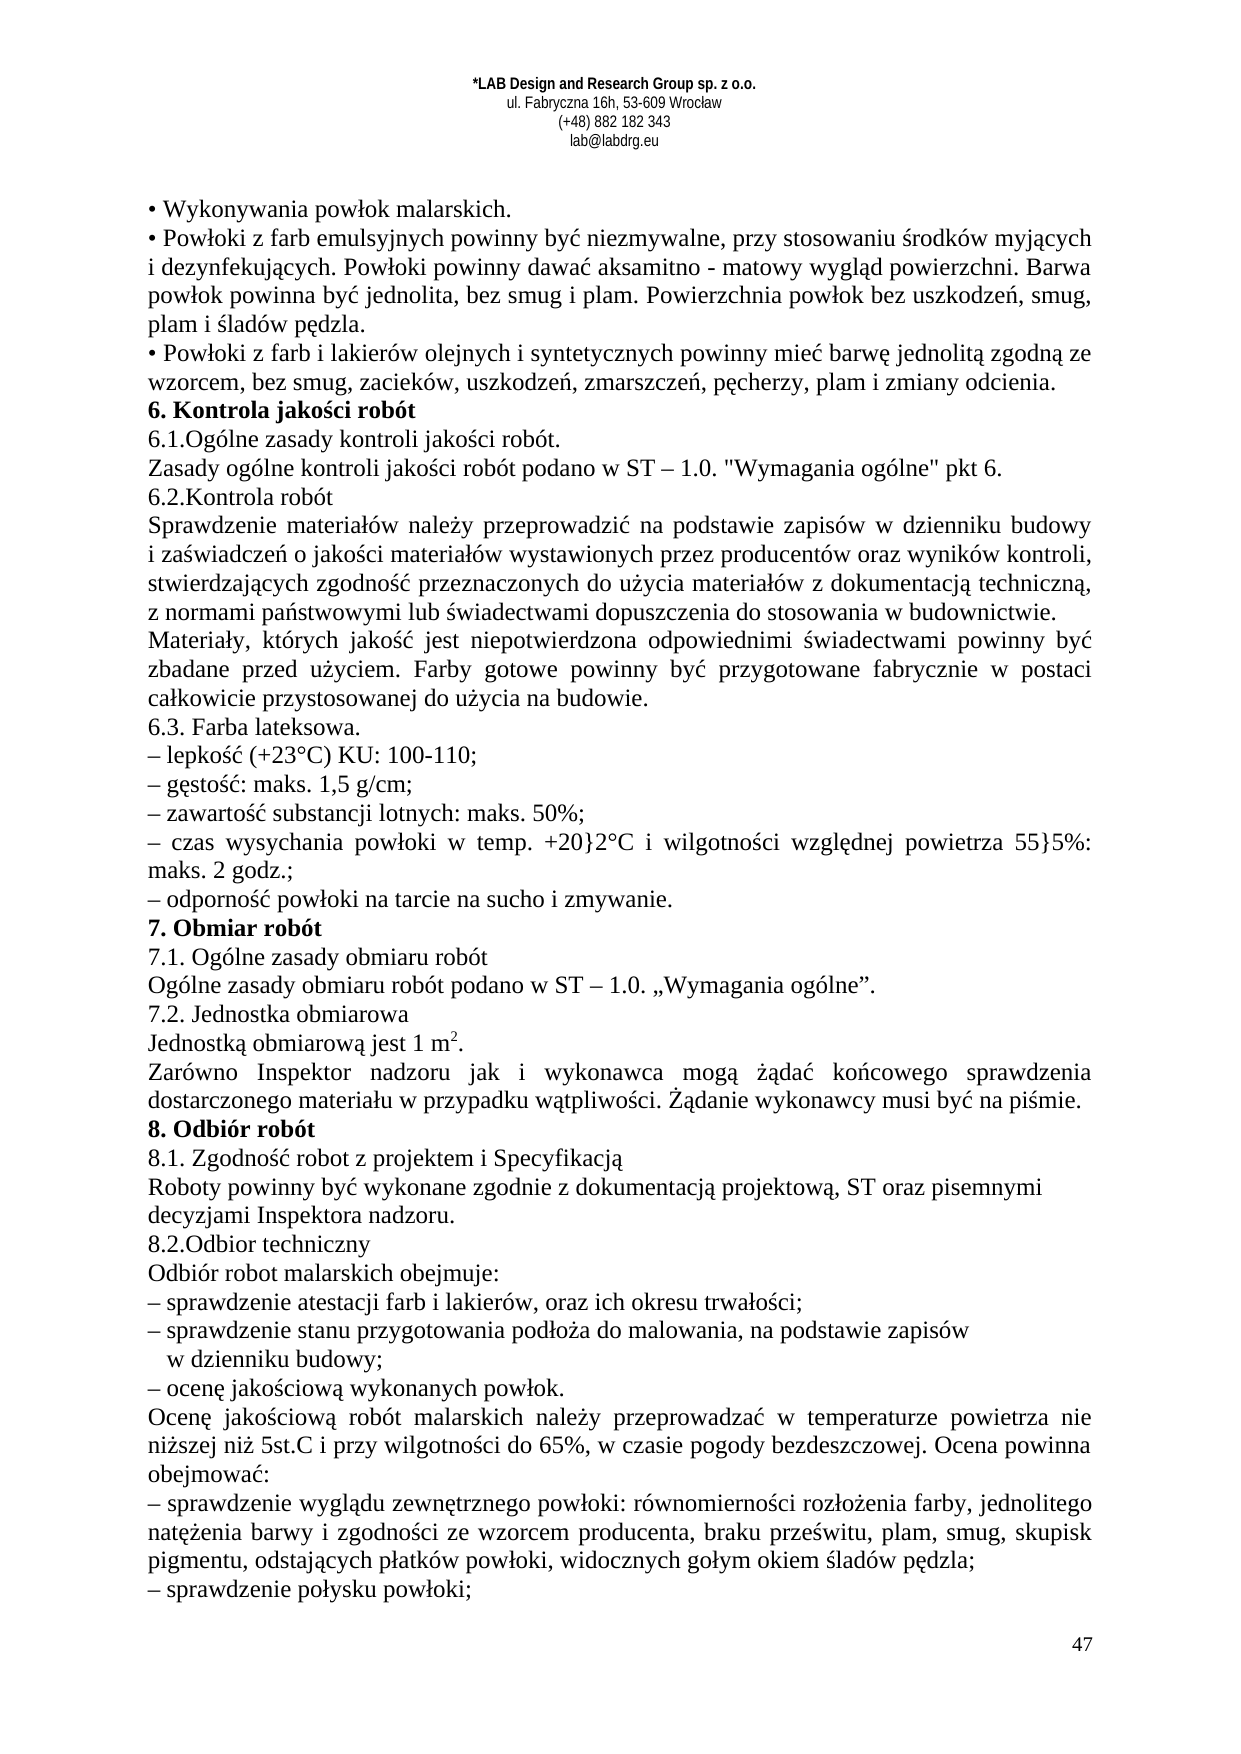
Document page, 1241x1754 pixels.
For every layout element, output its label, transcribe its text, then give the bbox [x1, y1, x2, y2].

text 6.2.Kontrola robót [148, 482, 1093, 511]
text Sprawdzenie materiałów należy przeprowadzić na podstawie zapisów w dzienniku budowy i zaświadczeń o jakości materiałów wystawionych przez producentów oraz wyników kontroli, stwierdzających zgodność przeznaczonych do użycia materiałów z dokumentacją techniczną, z normami państwowymi lub świadectwami dopuszczenia do stosowania w budownictwie. [148, 511, 1093, 626]
text decyzjami Inspektora nadzoru. [148, 1201, 1093, 1229]
text – sprawdzenie stanu przygotowania podłoża do malowania, na podstawie zapisów [148, 1316, 1093, 1344]
text – ocenę jakościową wykonanych powłok. [148, 1373, 1093, 1402]
text 7. Obmiar robót [148, 913, 1093, 942]
text Zarówno Inspektor nadzoru jak i wykonawca mogą żądać końcowego sprawdzenia dostarczonego materiału w przypadku wątpliwości. Żądanie wykonawcy musi być na piśmie. [148, 1057, 1093, 1114]
text 6. Kontrola jakości robót [148, 396, 1093, 424]
text w dzienniku budowy; [148, 1344, 1093, 1373]
text • Powłoki z farb i lakierów olejnych i syntetycznych powinny mieć barwę jednolitą zgodną ze wzorcem, bez smug, zacieków, uszkodzeń, zmarszczeń, pęcherzy, plam i zmiany odcienia. [148, 338, 1093, 396]
text Jednostką obmiarową jest 1 m2. [148, 1028, 1093, 1057]
text 8.1. Zgodność robot z projektem i Specyfikacją [148, 1143, 1093, 1172]
text • Wykonywania powłok malarskich. [148, 194, 1093, 223]
text Materiały, których jakość jest niepotwierdzona odpowiednimi świadectwami powinny być zbadane przed użyciem. Farby gotowe powinny być przygotowane fabrycznie w postaci całkowicie przystosowanej do użycia na budowie. [148, 626, 1093, 712]
text 8.2.Odbior techniczny [148, 1229, 1093, 1258]
text 8. Odbiór robót [148, 1114, 1093, 1143]
text 6.1.Ogólne zasady kontroli jakości robót. [148, 424, 1093, 453]
text – lepkość (+23°C) KU: 100-110; [148, 741, 1093, 769]
text • Powłoki z farb emulsyjnych powinny być niezmywalne, przy stosowaniu środków myjących i dezynfekujących. Powłoki powinny dawać aksamitno - matowy wygląd powierzchni. Barwa powłok powinna być jednolita, bez smug i plam. Powierzchnia powłok bez uszkodzeń, smug, plam i śladów pędzla. [148, 223, 1093, 338]
text – czas wysychania powłoki w temp. +20}2°C i wilgotności względnej powietrza 55}5%: maks. 2 godz.; [148, 827, 1093, 884]
text – sprawdzenie połysku powłoki; [148, 1574, 1093, 1603]
text – sprawdzenie atestacji farb i lakierów, oraz ich okresu trwałości; [148, 1287, 1093, 1316]
text Zasady ogólne kontroli jakości robót podano w ST – 1.0. "Wymagania ogólne" pkt 6. [148, 453, 1093, 482]
text Odbiór robot malarskich obejmuje: [148, 1258, 1093, 1287]
text – zawartość substancji lotnych: maks. 50%; [148, 798, 1093, 827]
text 7.1. Ogólne zasady obmiaru robót [148, 942, 1093, 971]
text Ogólne zasady obmiaru robót podano w ST – 1.0. „Wymagania ogólne”. [148, 971, 1093, 999]
text – sprawdzenie wyglądu zewnętrznego powłoki: równomierności rozłożenia farby, jednolitego natężenia barwy i zgodności ze wzorcem producenta, braku prześwitu, plam, smug, skupisk pigmentu, odstających płatków powłoki, widocznych gołym okiem śladów pędzla; [148, 1488, 1093, 1574]
text Ocenę jakościową robót malarskich należy przeprowadzać w temperaturze powietrza nie niższej niż 5st.C i przy wilgotności do 65%, w czasie pogody bezdeszczowej. Ocena powinna obejmować: [148, 1402, 1093, 1488]
text – gęstość: maks. 1,5 g/cm; [148, 769, 1093, 798]
text Roboty powinny być wykonane zgodnie z dokumentacją projektową, ST oraz pisemnymi [148, 1172, 1093, 1201]
text – odporność powłoki na tarcie na sucho i zmywanie. [148, 884, 1093, 913]
text 6.3. Farba lateksowa. [148, 712, 1093, 741]
text 7.2. Jednostka obmiarowa [148, 999, 1093, 1028]
